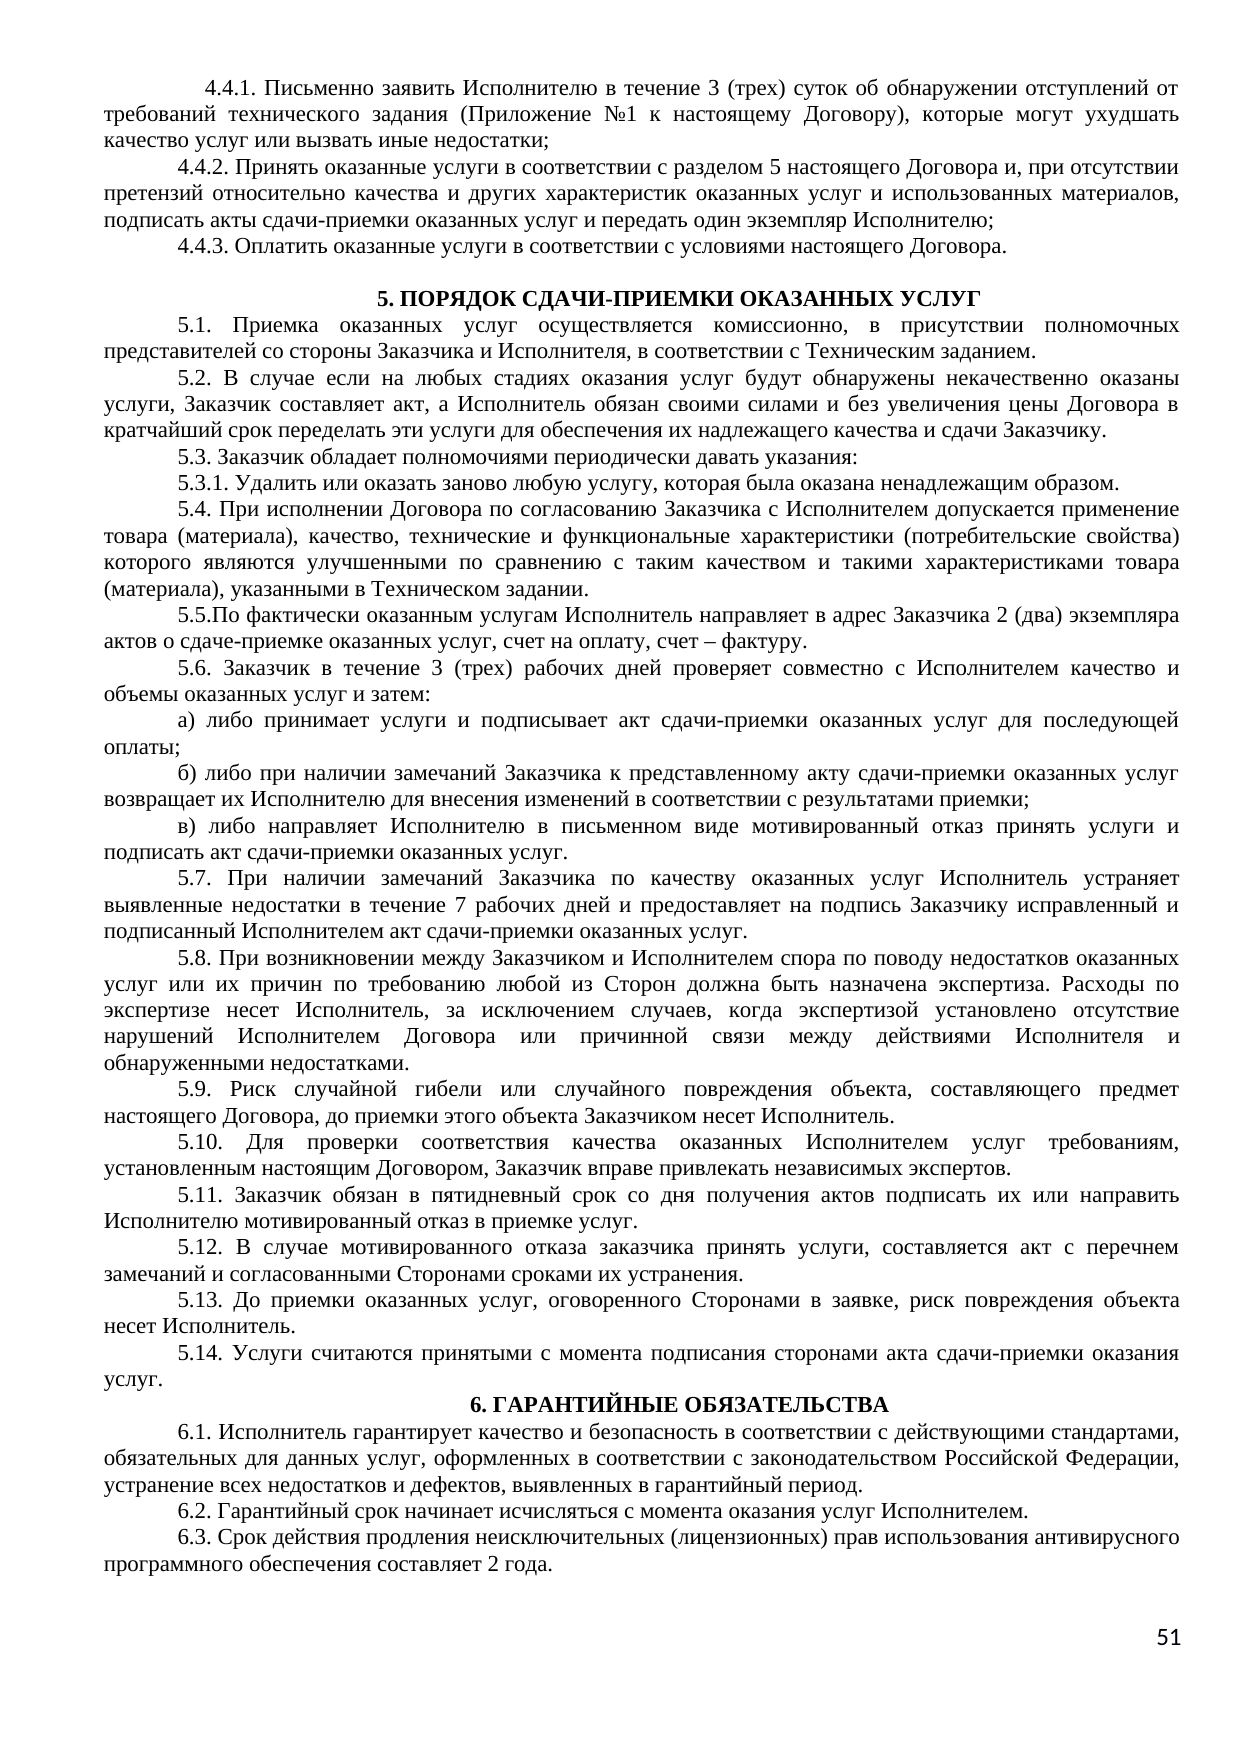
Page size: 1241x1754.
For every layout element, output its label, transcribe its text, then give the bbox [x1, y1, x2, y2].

text 5.2. В случае если на любых стадиях оказания услуг будут обнаружены некачественно оказаны услуги, Заказчик составляет акт, а Исполнитель обязан своими силами и без увеличения цены Договора в кратчайший срок переделать эти услуги для обеспечения их надлежащего качества и сдачи Заказчику. [103, 364, 1181, 443]
text 6.3. Срок действия продления неисключительных (лицензионных) прав использования антивирусного программного обеспечения составляет 2 года. [103, 1523, 1181, 1576]
text 6.1. Исполнитель гарантирует качество и безопасность в соответствии с действующими стандартами, обязательных для данных услуг, оформленных в соответствии с законодательством Российской Федерации, устранение всех недостатков и дефектов, выявленных в гарантийный период. [103, 1418, 1181, 1497]
text 5.3.1. Удалить или оказать заново любую услугу, которая была оказана ненадлежащим образом. [103, 469, 1181, 496]
text 5.3. Заказчик обладает полномочиями периодически давать указания: [103, 443, 1181, 469]
text 5.6. Заказчик в течение 3 (трех) рабочих дней проверяет совместно с Исполнителем качество и объемы оказанных услуг и затем: [103, 654, 1181, 706]
text в) либо направляет Исполнителю в письменном виде мотивированный отказ принять услуги и подписать акт сдачи-приемки оказанных услуг. [103, 812, 1181, 864]
text 5.4. При исполнении Договора по согласованию Заказчика с Исполнителем допускается применение товара (материала), качество, технические и функциональные характеристики (потребительские свойства) которого являются улучшенными по сравнению с таким качеством и такими характеристиками товара (материала), указанными в Техническом задании. [103, 496, 1181, 601]
text 5. ПОРЯДОК СДАЧИ-ПРИЕМКИ ОКАЗАННЫХ УСЛУГ [103, 285, 1181, 311]
text 5.14. Услуги считаются принятыми с момента подписания сторонами акта сдачи-приемки оказания услуг. [103, 1339, 1181, 1392]
text 5.13. До приемки оказанных услуг, оговоренного Сторонами в заявке, риск повреждения объекта несет Исполнитель. [103, 1286, 1181, 1339]
text 5.12. В случае мотивированного отказа заказчика принять услуги, составляется акт с перечнем замечаний и согласованными Сторонами сроками их устранения. [103, 1233, 1181, 1286]
text 5.8. При возникновении между Заказчиком и Исполнителем спора по поводу недостатков оказанных услуг или их причин по требованию любой из Сторон должна быть назначена экспертиза. Расходы по экспертизе несет Исполнитель, за исключением случаев, когда экспертизой установлено отсутствие нарушений Исполнителем Договора или причинной связи между действиями Исполнителя и обнаруженными недостатками. [103, 943, 1181, 1075]
text 5.9. Риск случайной гибели или случайного повреждения объекта, составляющего предмет настоящего Договора, до приемки этого объекта Заказчиком несет Исполнитель. [103, 1075, 1181, 1128]
text 6.2. Гарантийный срок начинает исчисляться с момента оказания услуг Исполнителем. [103, 1497, 1181, 1523]
text б) либо при наличии замечаний Заказчика к представленному акту сдачи-приемки оказанных услуг возвращает их Исполнителю для внесения изменений в соответствии с результатами приемки; [103, 759, 1181, 812]
text 6. ГАРАНТИЙНЫЕ ОБЯЗАТЕЛЬСТВА [103, 1392, 1181, 1418]
text а) либо принимает услуги и подписывает акт сдачи-приемки оказанных услуг для последующей оплаты; [103, 706, 1181, 759]
text 5.7. При наличии замечаний Заказчика по качеству оказанных услуг Исполнитель устраняет выявленные недостатки в течение 7 рабочих дней и предоставляет на подпись Заказчику исправленный и подписанный Исполнителем акт сдачи-приемки оказанных услуг. [103, 864, 1181, 943]
text 4.4.2. Принять оказанные услуги в соответствии с разделом 5 настоящего Договора и, при отсутствии претензий относительно качества и других характеристик оказанных услуг и использованных материалов, подписать акты сдачи-приемки оказанных услуг и передать один экземпляр Исполнителю; [103, 153, 1181, 232]
text 5.5.По фактически оказанным услугам Исполнитель направляет в адрес Заказчика 2 (два) экземпляра актов о сдаче-приемке оказанных услуг, счет на оплату, счет – фактуру. [103, 601, 1181, 654]
text 5.10. Для проверки соответствия качества оказанных Исполнителем услуг требованиям, установленным настоящим Договором, Заказчик вправе привлекать независимых экспертов. [103, 1128, 1181, 1181]
text 4.4.1. Письменно заявить Исполнителю в течение 3 (трех) суток об обнаружении отступлений от требований технического задания (Приложение №1 к настоящему Договору), которые могут ухудшать качество услуг или вызвать иные недостатки; [103, 74, 1181, 153]
text 5.1. Приемка оказанных услуг осуществляется комиссионно, в присутствии полномочных представителей со стороны Заказчика и Исполнителя, в соответствии с Техническим заданием. [103, 311, 1181, 364]
text 5.11. Заказчик обязан в пятидневный срок со дня получения актов подписать их или направить Исполнителю мотивированный отказ в приемке услуг. [103, 1181, 1181, 1233]
text 4.4.3. Оплатить оказанные услуги в соответствии с условиями настоящего Договора. [103, 232, 1181, 258]
